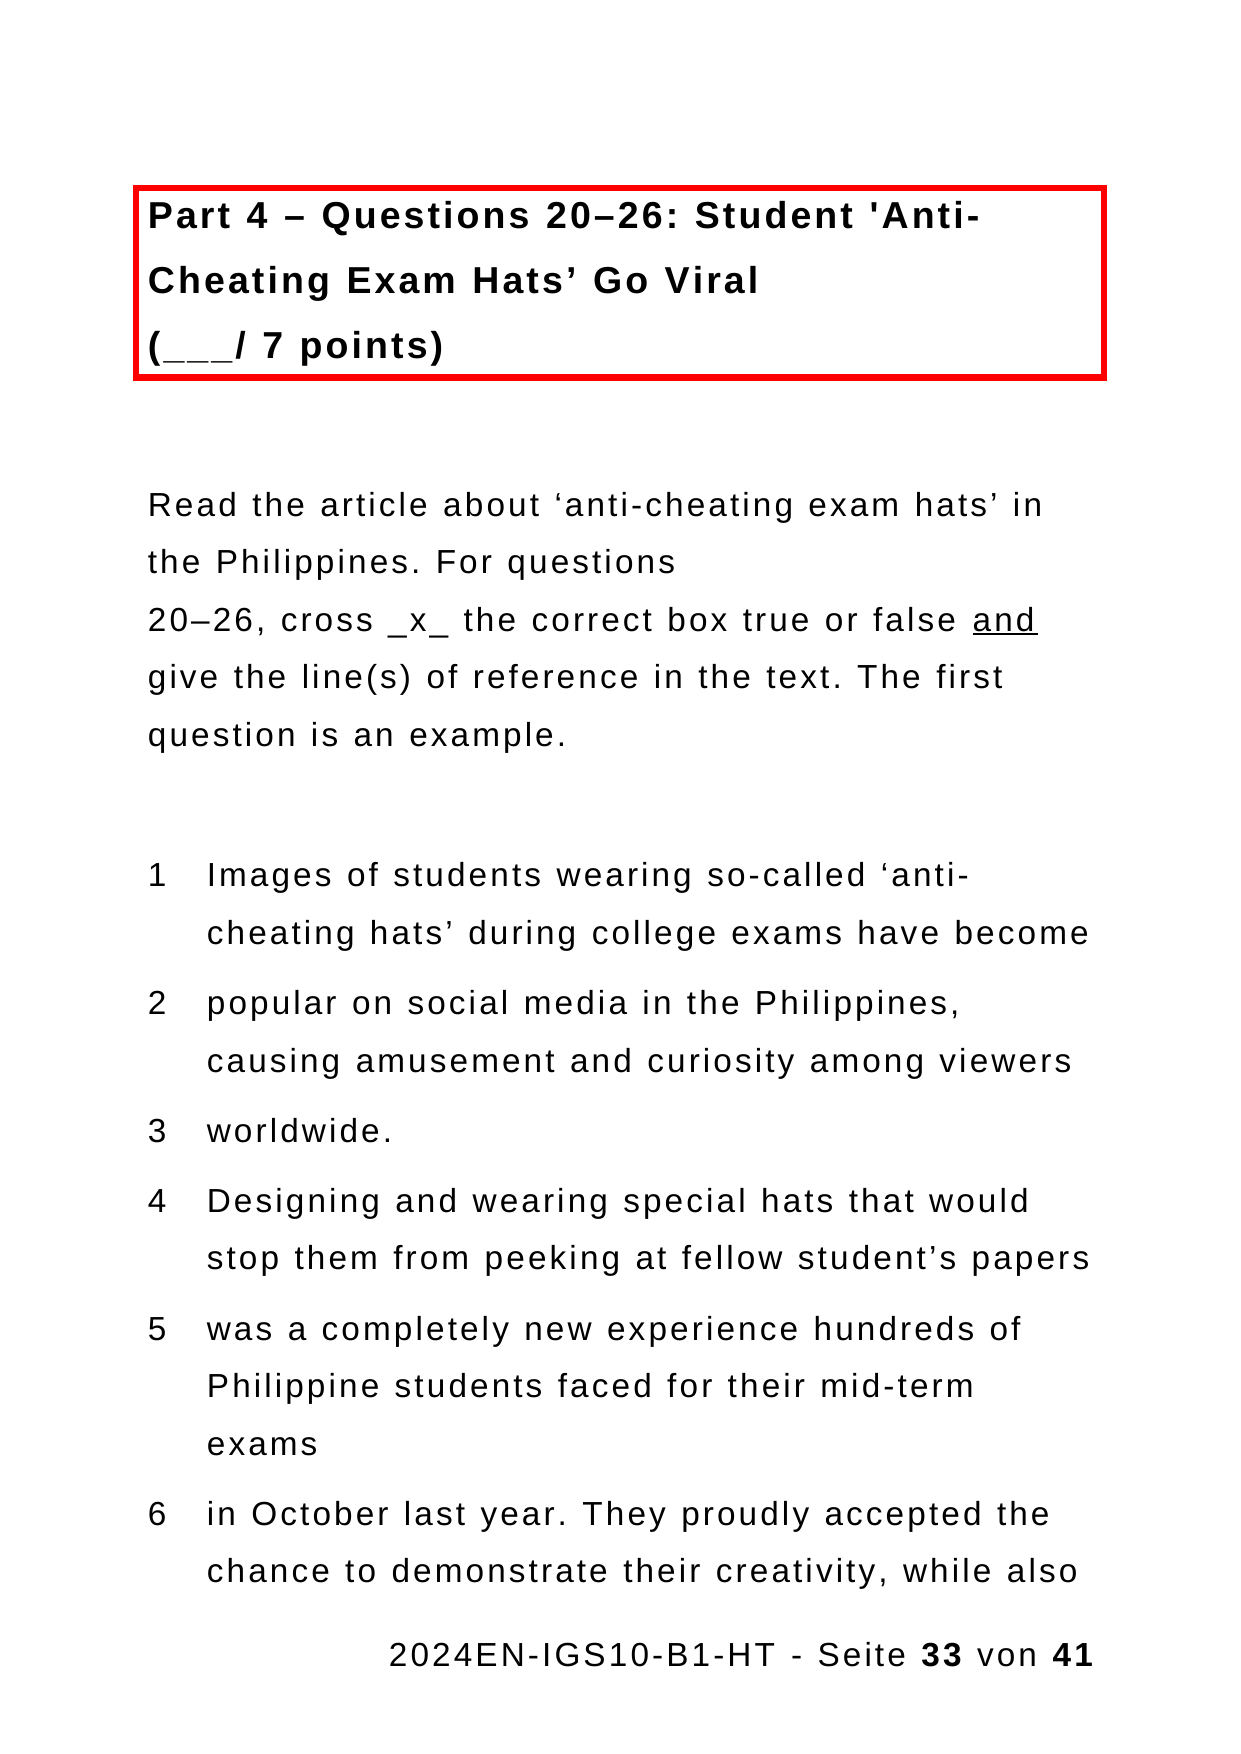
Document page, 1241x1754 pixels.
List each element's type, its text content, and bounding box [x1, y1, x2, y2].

list 1 Images of students wearing so-called ‘anti-cheating hats’ during college exams have become [148, 855, 1093, 951]
list 3 worldwide. [148, 1111, 1093, 1149]
list 2 popular on social media in the Philippines, causing amusement and curiosity among viewers [148, 983, 1093, 1079]
list 5 was a completely new experience hundreds of Philippine students faced for their mid-term exams [148, 1308, 1093, 1462]
list 6 in October last year. They proudly accepted the chance to demonstrate their creativity, while also [148, 1494, 1093, 1590]
subtitle Part 4 – Questions 20–26: Student 'Anti-Cheating Exam Hats’ Go Viral (___/ 7 points) [139, 191, 1101, 374]
list 4 Designing and wearing special hats that would stop them from peeking at fellow student’s papers [148, 1181, 1093, 1277]
text Read the article about ‘anti-cheating exam hats’ in the Philippines. For questions 20–26, cross _x_ the correct box true or false and give the line(s) of reference in the text. The first question is an example. [148, 485, 1093, 753]
